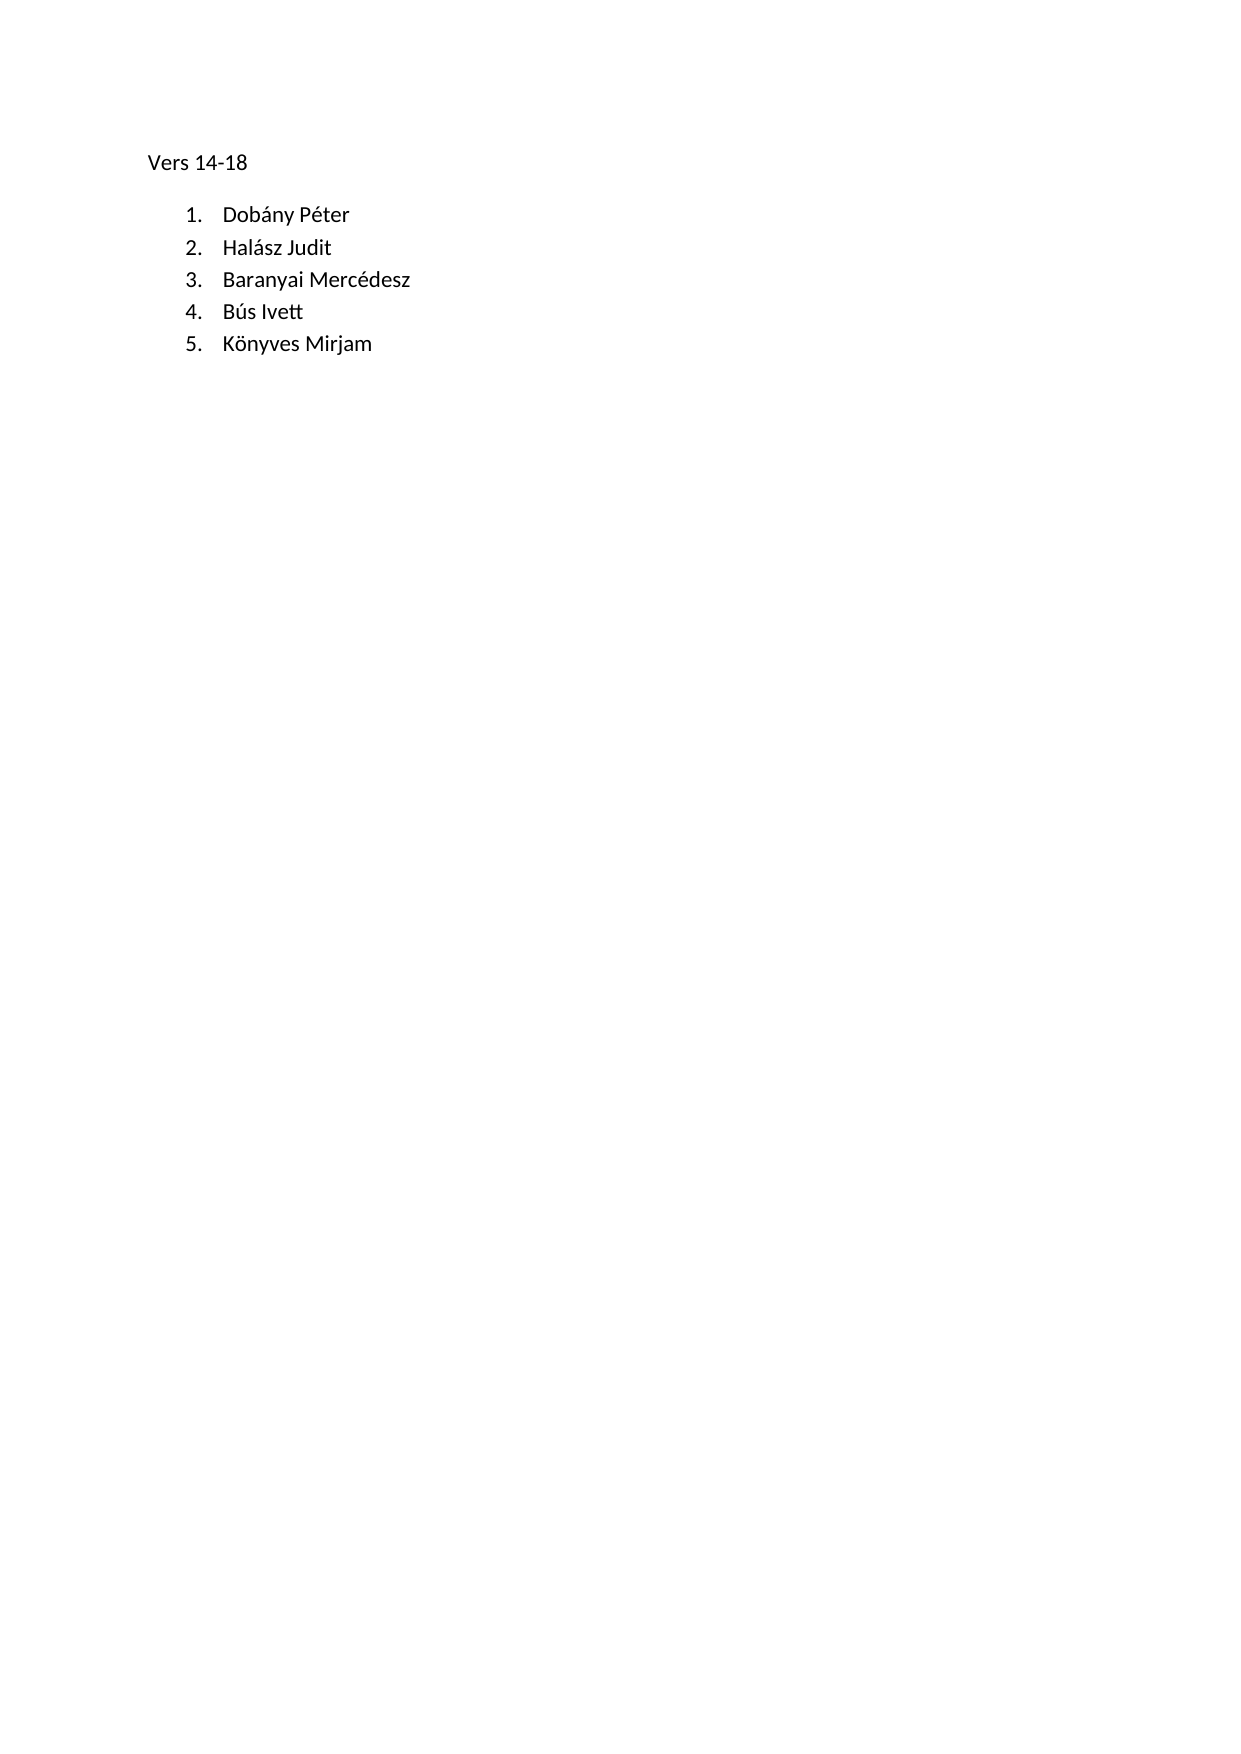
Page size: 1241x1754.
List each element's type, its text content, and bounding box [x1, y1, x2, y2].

list Dobány Péter [185, 201, 1093, 229]
list Bús Ivett [185, 297, 1093, 325]
list Halász Judit [185, 233, 1093, 261]
list Baranyai Mercédesz [185, 265, 1093, 293]
text Vers 14-18 [148, 148, 1093, 176]
list Könyves Mirjam [185, 329, 1093, 357]
